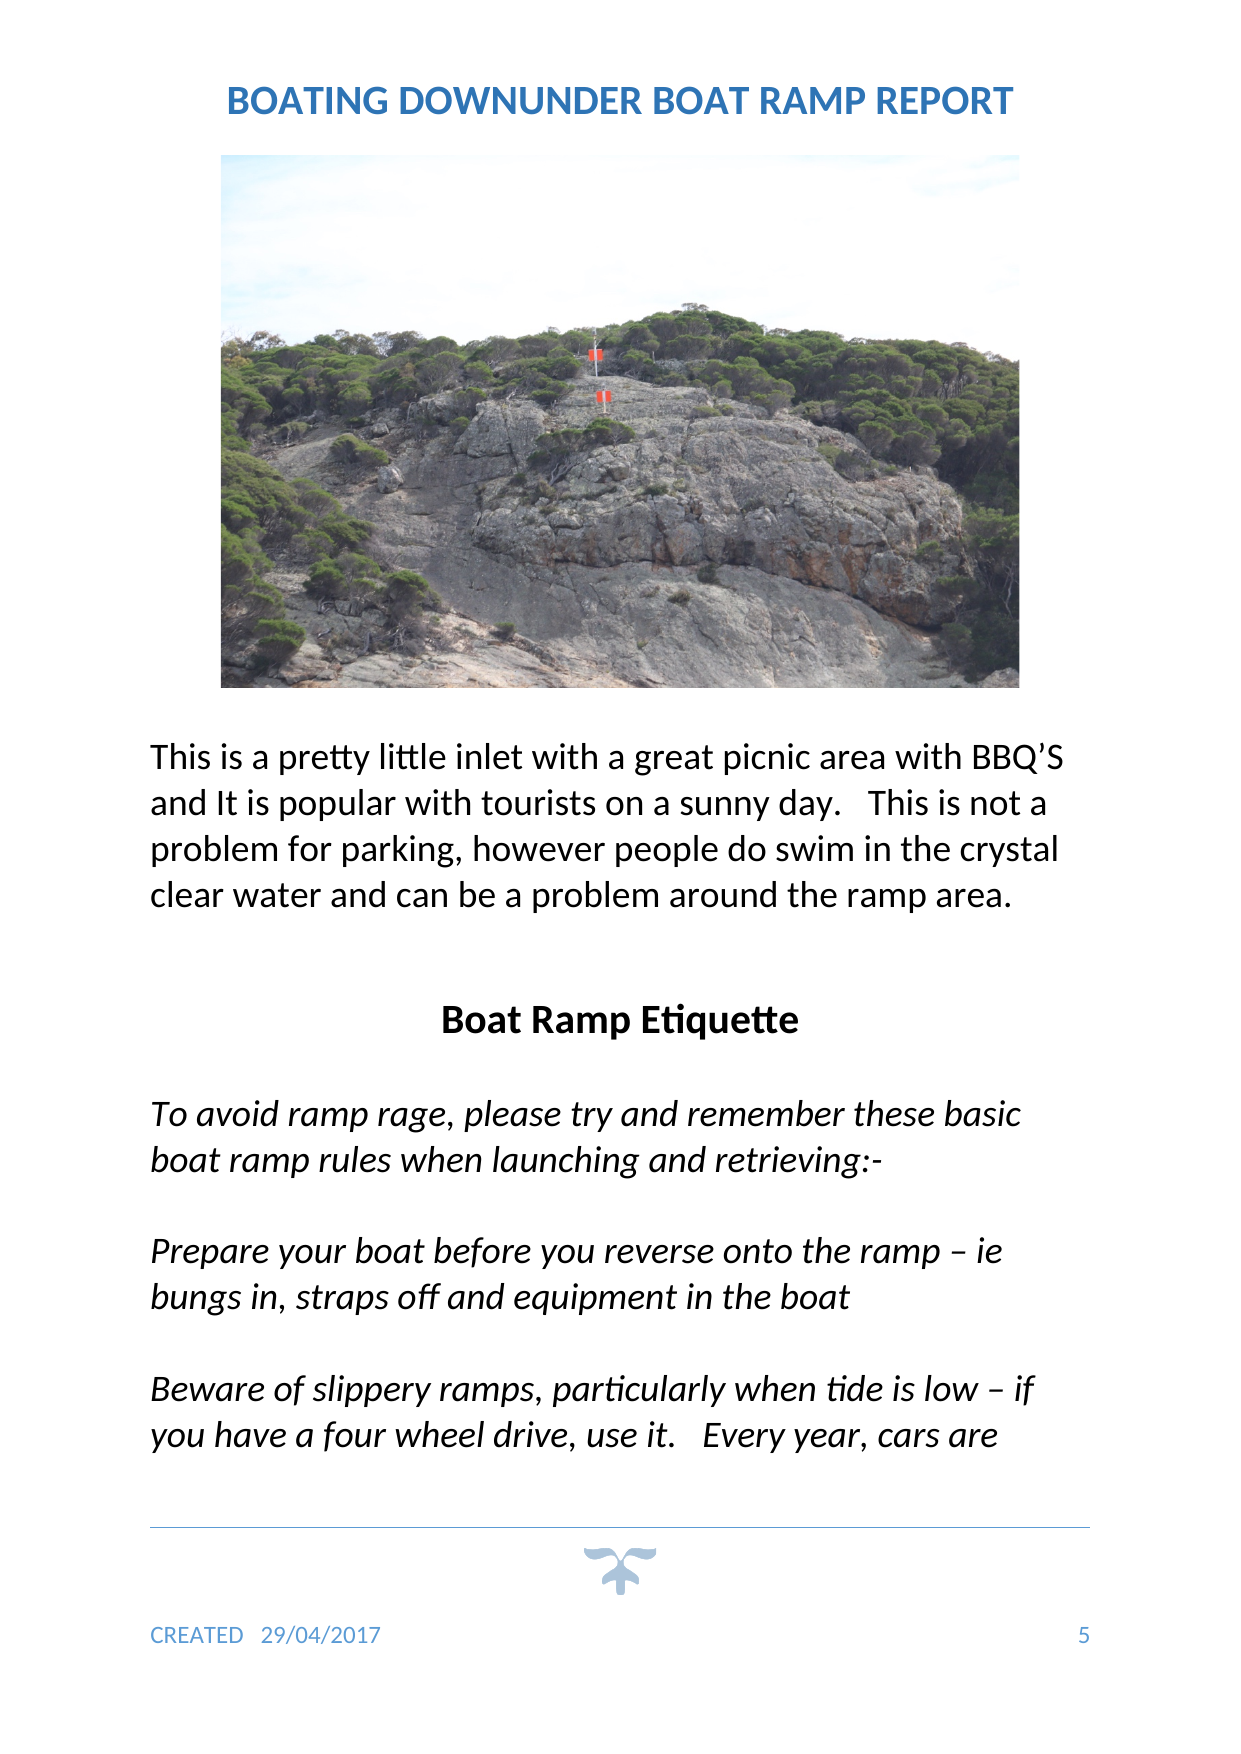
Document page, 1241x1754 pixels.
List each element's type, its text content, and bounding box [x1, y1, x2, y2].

text To avoid ramp rage, please try and remember these basic boat ramp rules when launching and retrieving:- [150, 1090, 1090, 1181]
text Boat Ramp Etiquette [150, 993, 1090, 1044]
text This is a pretty little inlet with a great picnic area with BBQ’S and It is popular with tourists on a sunny day. This is not a problem for parking, however people do swim in the crystal clear water and can be a problem around the ramp area. [150, 733, 1090, 917]
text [150, 1365, 1090, 1456]
picture [220, 155, 1020, 688]
text Prepare your boat before you reverse onto the ramp – ie bungs in, straps off and equipment in the boat [150, 1227, 1090, 1319]
